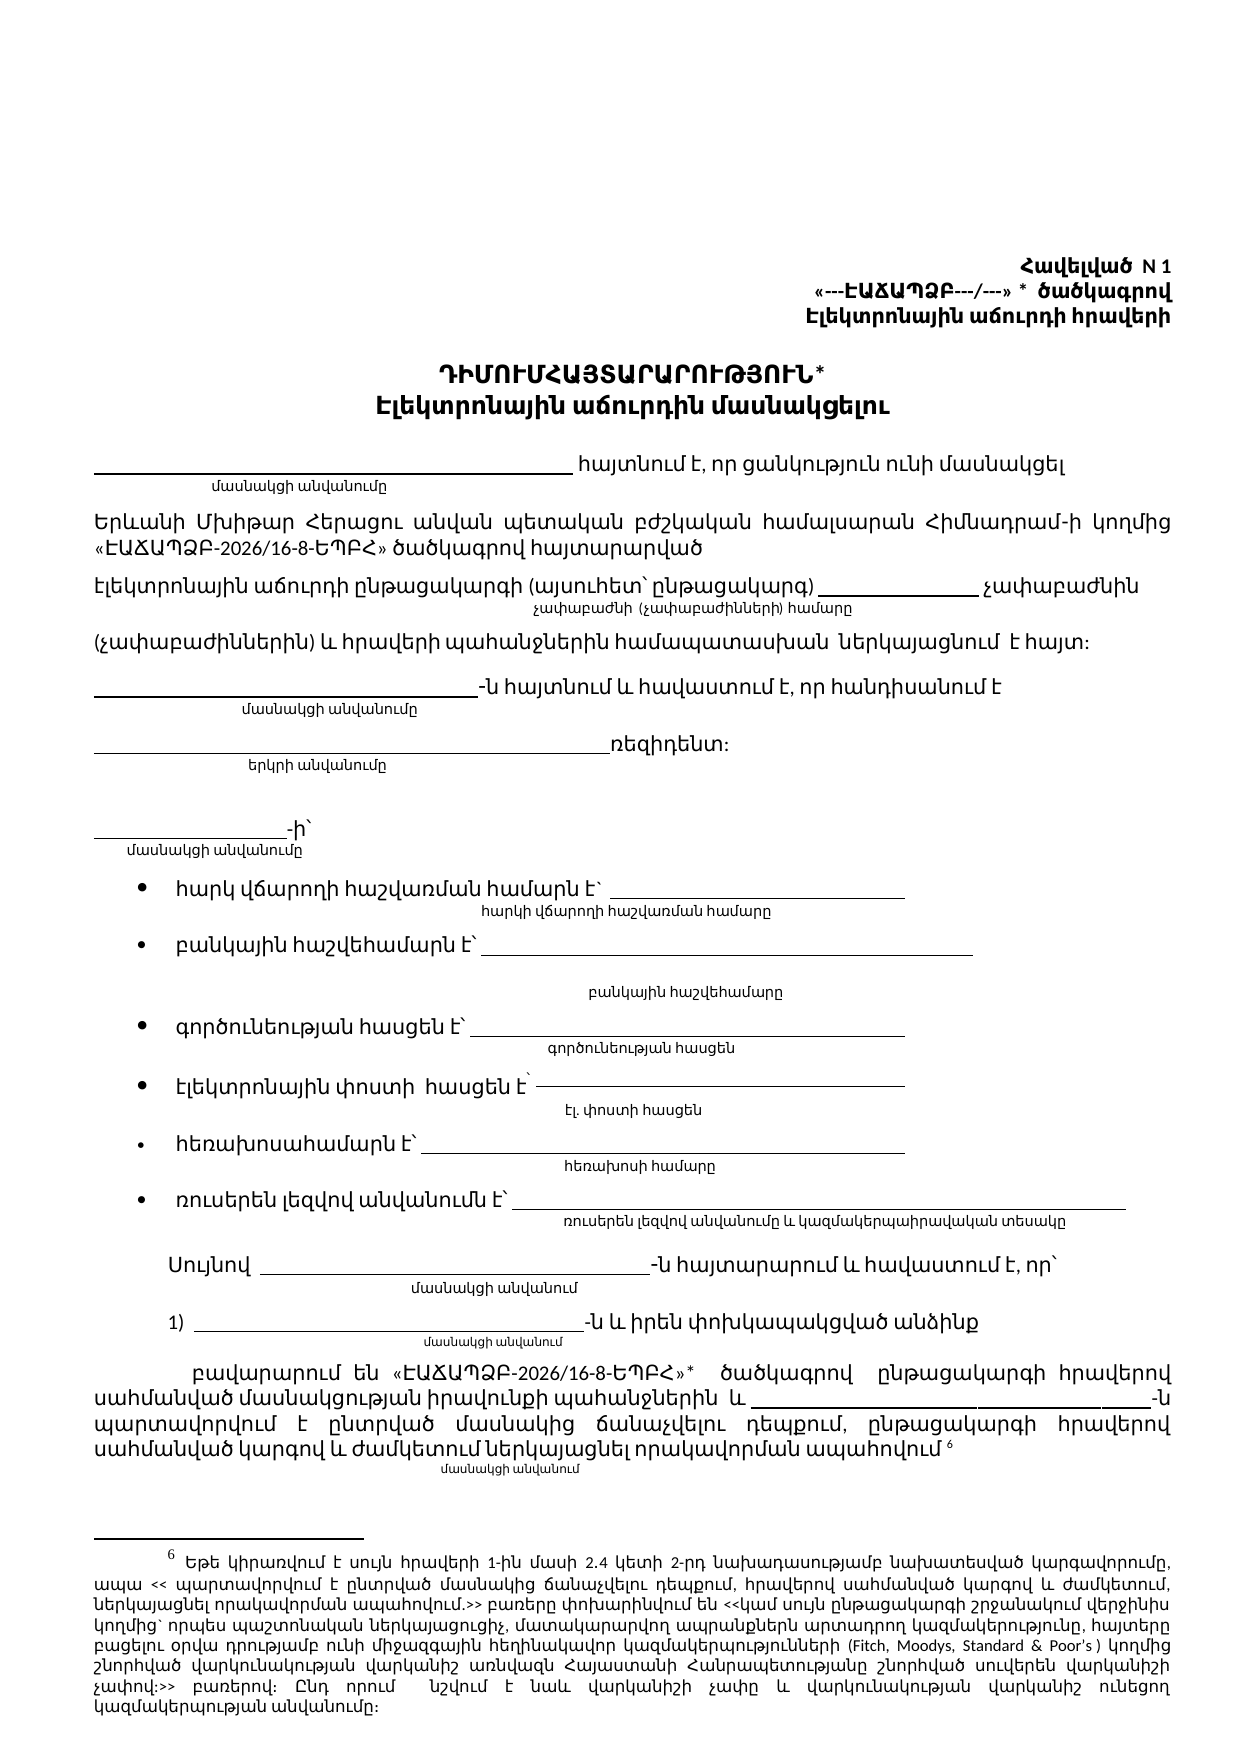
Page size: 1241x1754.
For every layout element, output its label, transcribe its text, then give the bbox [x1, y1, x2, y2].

list ռուսերեն լեզվով անվանումն է՝ [138, 1187, 1171, 1213]
text Երևանի Մխիթար Հերացու անվան պետական բժշկական համալսարան Հիմնադրամ-ի կողմից «ԷԱՃԱՊՁԲ-2026/16-8-ԵՊԲՀ» ծածկագրով հայտարարված [94, 507, 1171, 561]
text -ի՝ [94, 816, 1171, 841]
subtitle Էլեկտրոնային աճուրդին մասնակցելու [94, 390, 1171, 421]
text -ն հայտնում և հավաստում է, որ հանդիսանում է [94, 670, 1171, 701]
list էլեկտրոնային փոստի հասցեն է՝ [138, 1070, 1171, 1101]
text ռեզիդենտ: [94, 731, 1171, 756]
text հարկի վճարողի հաշվառման համարը [94, 902, 1171, 933]
text մասնակցի անվանում [94, 1335, 1171, 1360]
list հեռախոսահամարն է՝ [138, 1131, 1171, 1157]
text բավարարում են «ԷԱՃԱՊՁԲ-2026/16-8-ԵՊԲՀ»* ծածկագրով ընթացակարգի հրավերով սահմանված մասնակցության իրավունքի պահանջներին և -ն պարտավորվում է ընտրված մասնակից ճանաչվելու դեպքում, ընթացակարգի հրավերով սահմանված կարգով և ժամկետում ներկայացնել որակավորման ապահովում [94, 1360, 1171, 1462]
list հարկ վճարողի հաշվառման համարն է` [138, 872, 1171, 902]
list բանկային հաշվեհամարն է՝ [138, 933, 1171, 983]
text չափաբաժնի (չափաբաժինների) համարը [94, 599, 1171, 629]
text Սույնով -ն հայտարարում և հավաստում է, որ՝ [94, 1248, 1171, 1279]
text երկրի անվանումը [94, 756, 1171, 787]
text հեռախոսի համարը [462, 1157, 1171, 1187]
text մասնակցի անվանում [94, 1462, 1171, 1487]
text Էլեկտրոնային աճուրդի հրավերի [94, 304, 1171, 329]
text էլեկտրոնային աճուրդի ընթացակարգի (այսուհետ՝ ընթացակարգ) չափաբաժնին [94, 573, 1171, 599]
text մասնակցի անվանումը [94, 477, 1171, 507]
list գործունեության հասցեն է՝ [138, 1014, 1171, 1040]
text ԴԻՄՈՒՄՀԱՅՏԱՐԱՐՈՒԹՅՈՒՆ* [94, 360, 1171, 390]
text 1) -ն և իրեն փոխկապակցված անձինք [94, 1309, 1171, 1335]
text Հավելված N 1 [94, 253, 1171, 278]
text ռուսերեն լեզվով անվանումը և կազմակերպաիրավական տեսակը [94, 1213, 1171, 1243]
text «---ԷԱՃԱՊՁԲ---/---» * ծածկագրով [94, 278, 1171, 304]
text մասնակցի անվանումը [94, 701, 1171, 731]
text էլ. փոստի հասցեն [94, 1101, 1171, 1131]
text հայտնում է, որ ցանկություն ունի մասնակցել [94, 451, 1171, 477]
text մասնակցի անվանում [94, 1279, 1171, 1309]
text գործունեության հասցեն [94, 1040, 1171, 1070]
text բանկային հաշվեհամարը [94, 983, 1171, 1014]
text (չափաբաժիններին) և հրավերի պահանջներին համապատասխան ներկայացնում է հայտ: [94, 629, 1171, 655]
text մասնակցի անվանումը [94, 841, 1171, 872]
